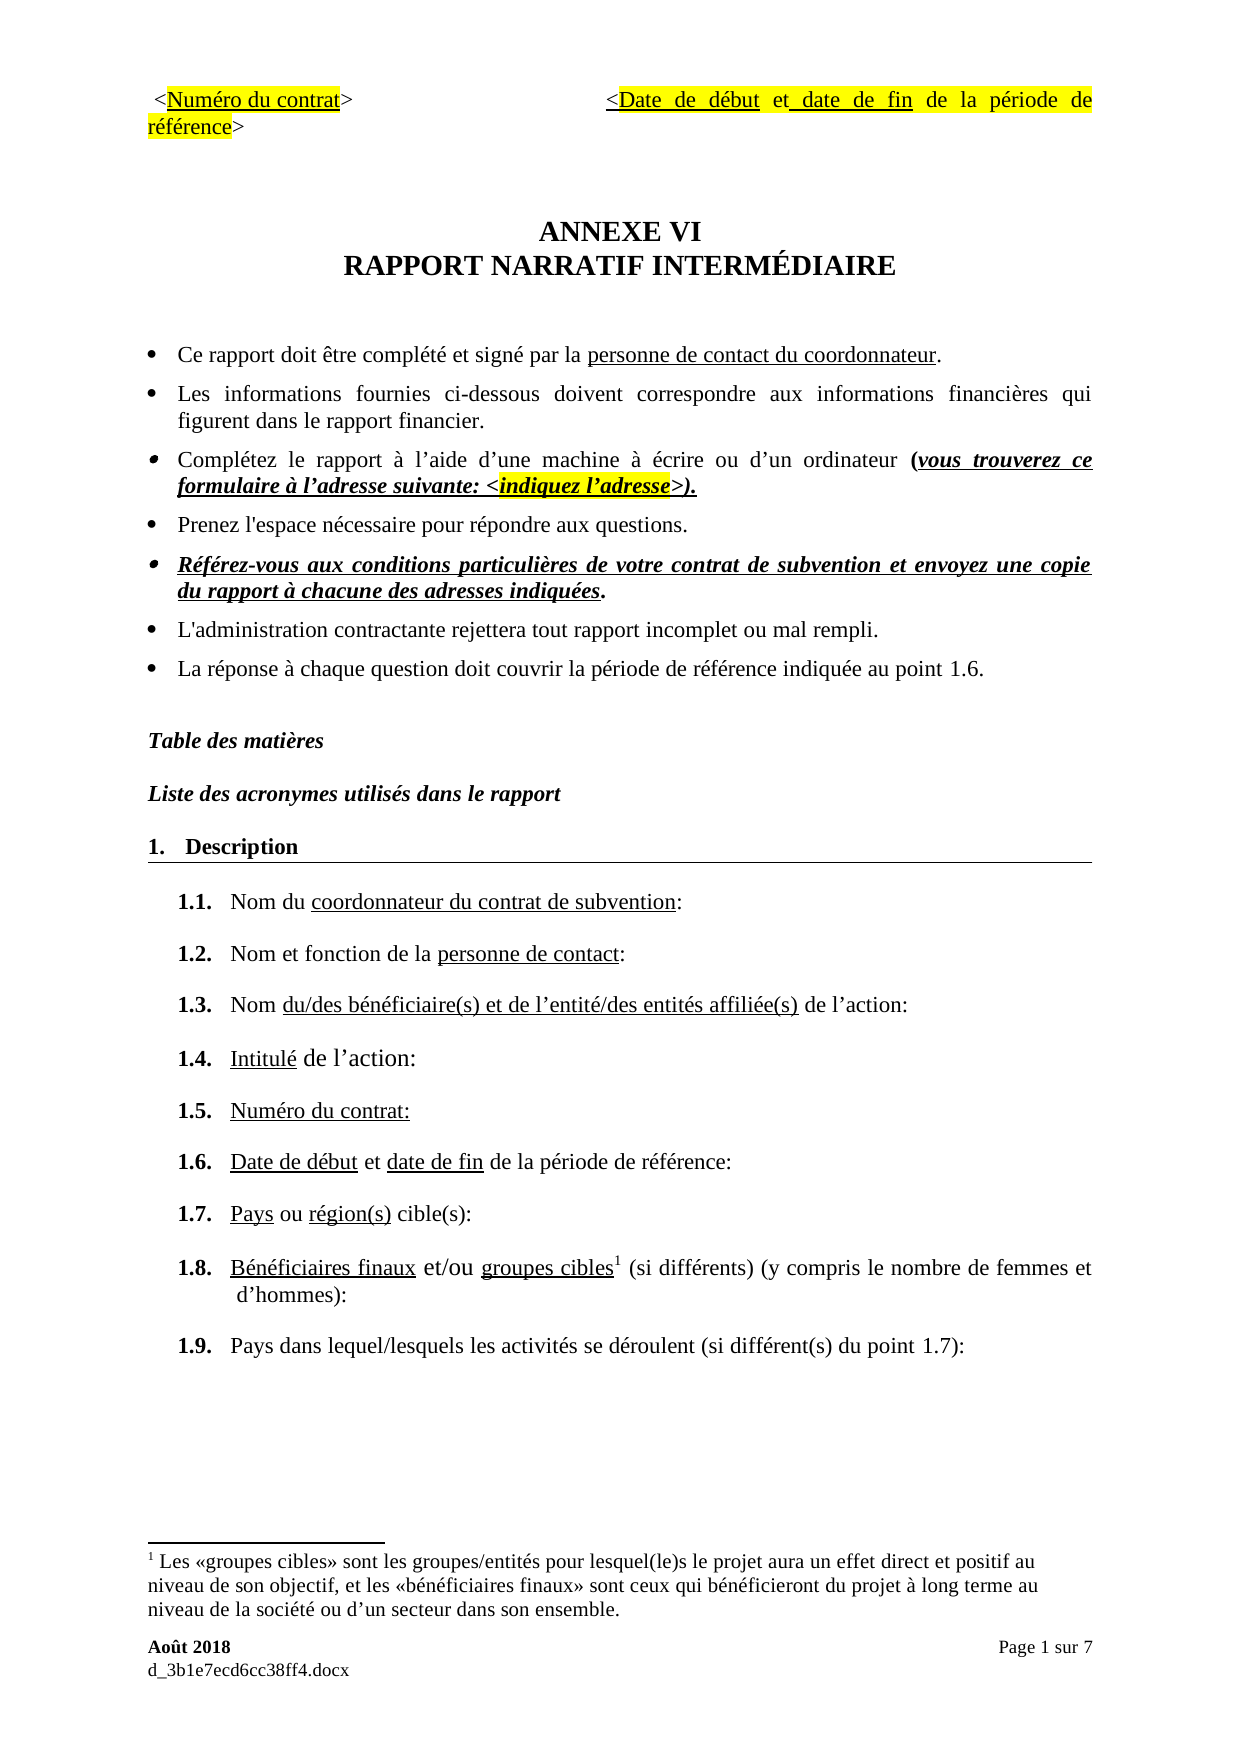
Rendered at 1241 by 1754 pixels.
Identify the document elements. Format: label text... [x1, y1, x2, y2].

list L'administration contractante rejettera tout rapport incomplet ou mal rempli. [148, 616, 1092, 643]
text ANNEXE VI [148, 214, 1092, 248]
list La réponse à chaque question doit couvrir la période de référence indiquée au point 1.6. [148, 655, 1092, 682]
text Table des matières [148, 727, 1092, 753]
list Référez-vous aux conditions particulières de votre contrat de subvention et envoyez une copie du rapport à chacune des adresses indiquées. [148, 550, 1092, 603]
list Nom et fonction de la personne de contact: [177, 939, 1092, 966]
list Pays ou région(s) cible(s): [177, 1200, 1092, 1226]
list Date de début et date de fin de la période de référence: [177, 1148, 1092, 1175]
list Pays dans lequel/lesquels les activités se déroulent (si différent(s) du point 1.7): [177, 1332, 1092, 1358]
list Description [148, 833, 1092, 862]
list Nom du/des bénéficiaire(s) et de l’entité/des entités affiliée(s) de l’action: [177, 991, 1092, 1018]
list Nom du coordonnateur du contrat de subvention: [177, 888, 1092, 914]
list Bénéficiaires finaux et/ou groupes cibles (si différents) (y compris le nombre de femmes et d’hommes): [177, 1251, 1092, 1307]
list Numéro du contrat: [177, 1097, 1092, 1123]
list Les informations fournies ci-dessous doivent correspondre aux informations financières qui figurent dans le rapport financier. [148, 380, 1092, 433]
list Intitulé de l’action: [177, 1043, 1092, 1072]
list Ce rapport doit être complété et signé par la personne de contact du coordonnateur. [148, 341, 1092, 368]
list Prenez l'espace nécessaire pour répondre aux questions. [148, 511, 1092, 538]
text RAPPORT NARRATIF INTERMÉDIAIRE [148, 248, 1092, 282]
text Liste des acronymes utilisés dans le rapport [148, 780, 1092, 807]
list Complétez le rapport à l’aide d’une machine à écrire ou d’un ordinateur (vous trouverez ce formulaire à l’adresse suivante: <indiquez l’adresse>). [148, 446, 1092, 499]
